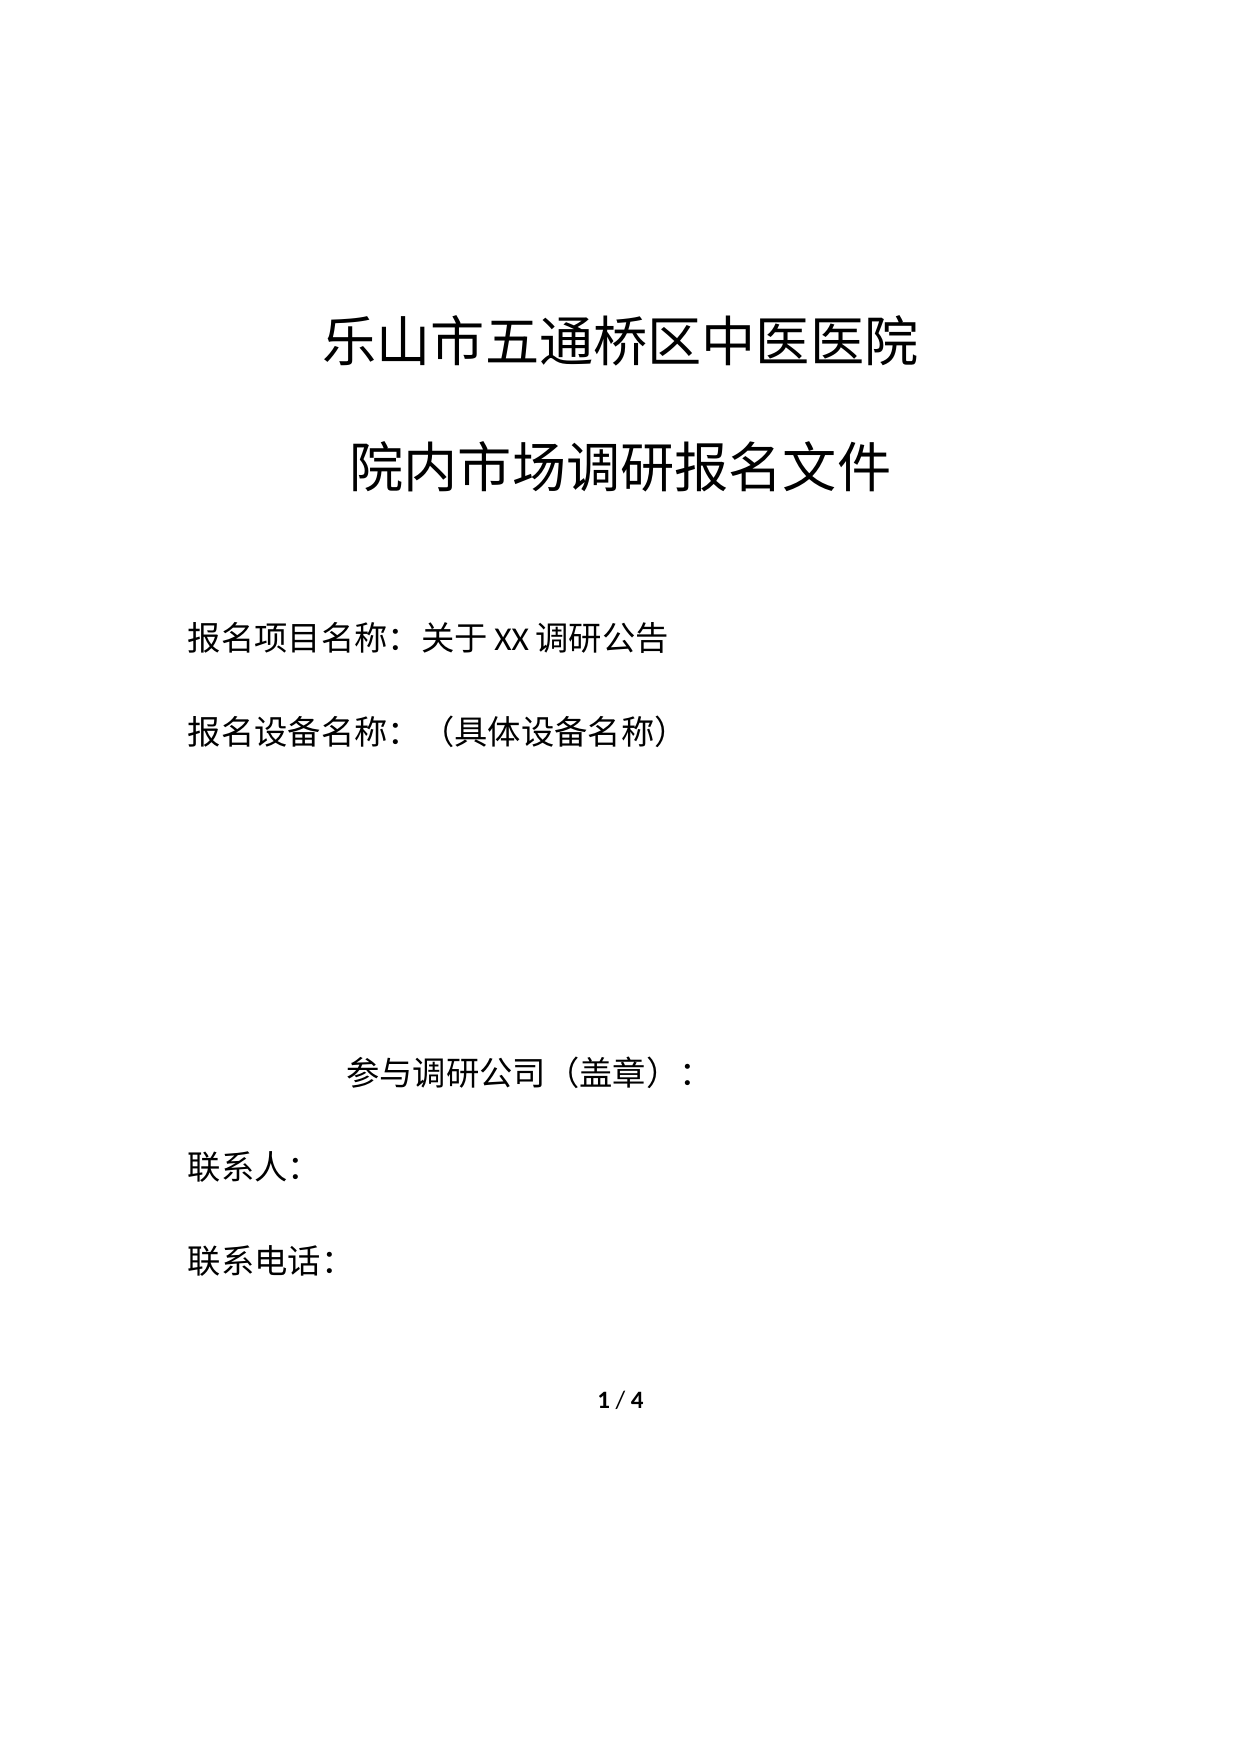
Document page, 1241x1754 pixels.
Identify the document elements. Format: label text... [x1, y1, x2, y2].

text 报名设备名称：（具体设备名称） [187, 698, 1053, 763]
text 参与调研公司（盖章）： [187, 1039, 1053, 1104]
text 报名项目名称：关于XX调研公告 [187, 604, 1053, 669]
text 乐山市五通桥区中医医院 [187, 289, 1053, 386]
text 院内市场调研报名文件 [187, 415, 1053, 513]
text 1 / 4 [187, 1383, 1053, 1415]
text 联系人： [187, 1133, 1053, 1198]
text 联系电话： [187, 1227, 1053, 1292]
